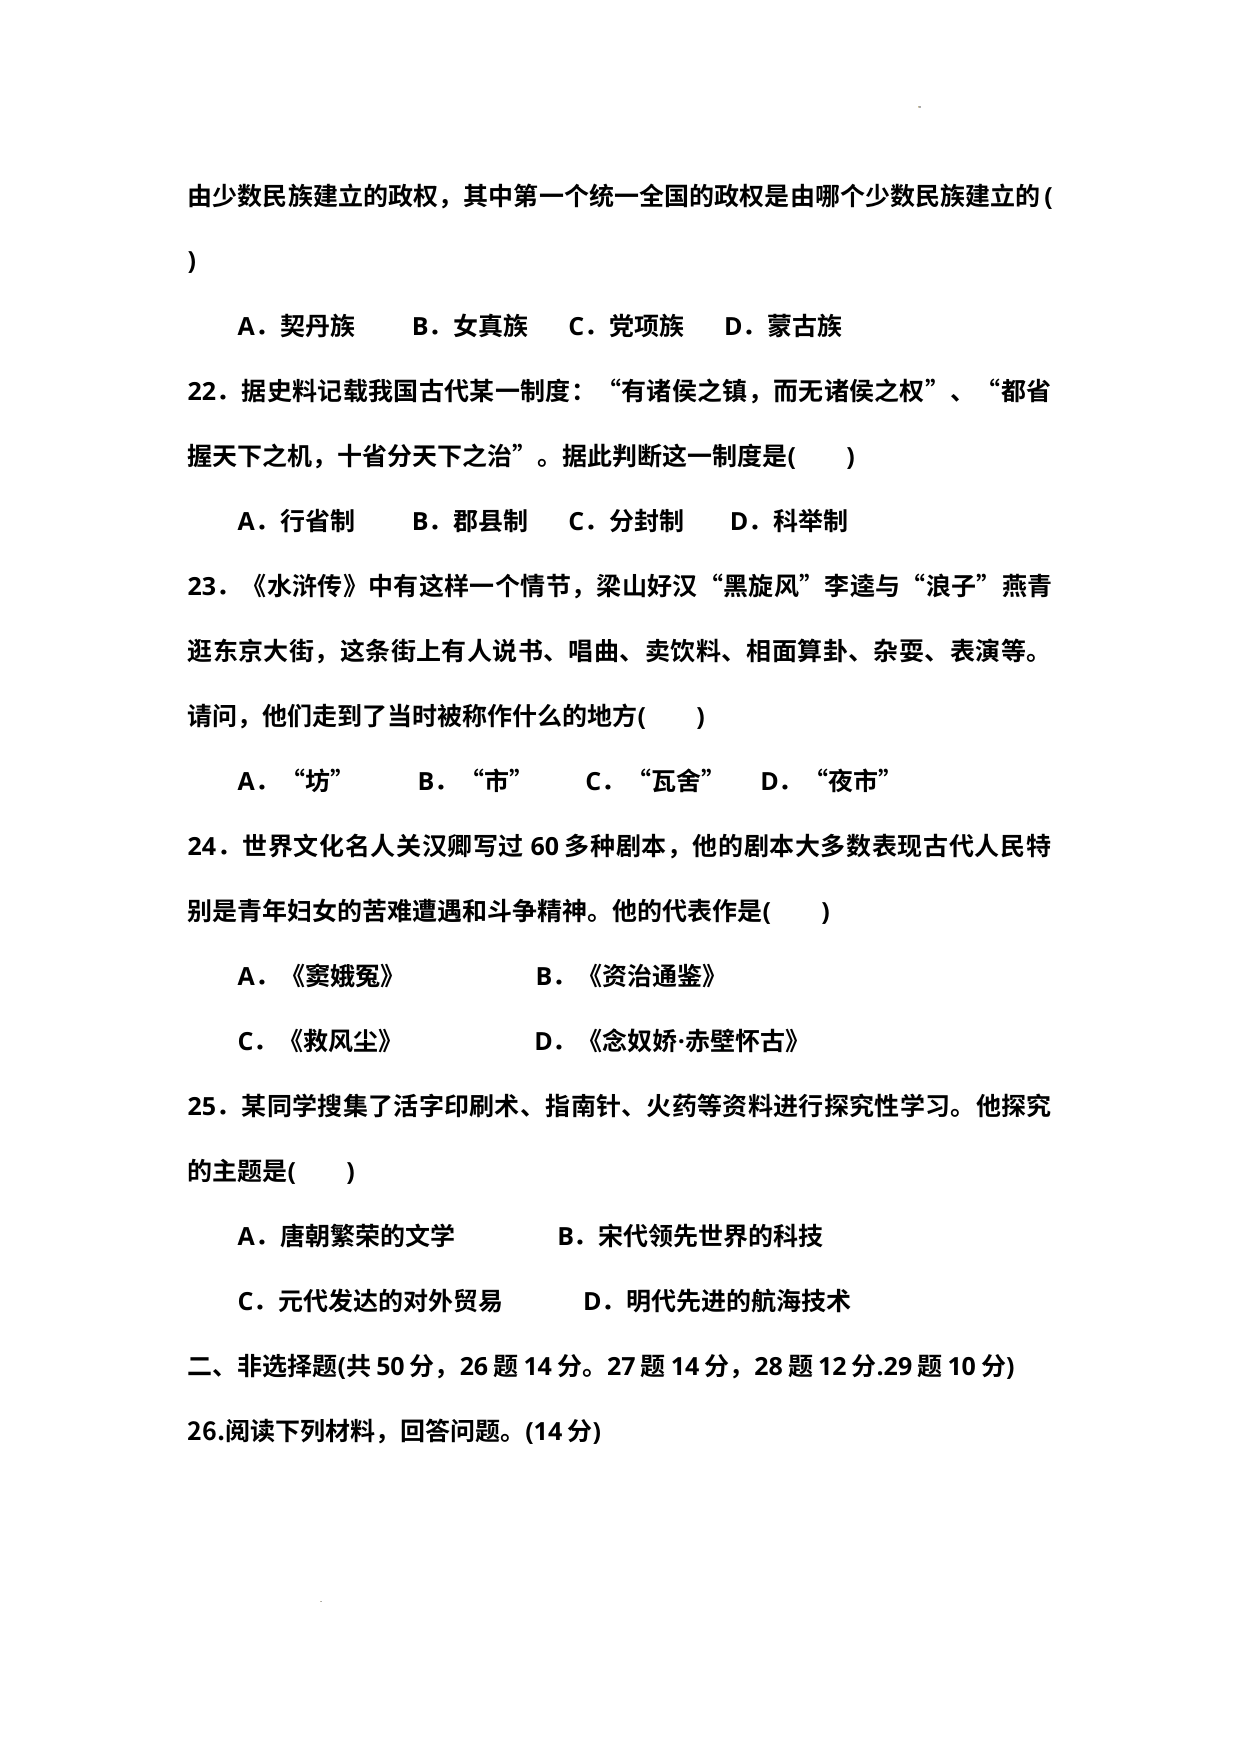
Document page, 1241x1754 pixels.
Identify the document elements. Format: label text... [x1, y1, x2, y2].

text A．唐朝繁荣的文学 B．宋代领先世界的科技 [187, 1202, 1053, 1267]
text 二、非选择题(共50分，26题14分。27题14分，28题12分.29题10分) [187, 1332, 1053, 1397]
text A．《窦娥冤》 B．《资治通鉴》 [187, 942, 1053, 1007]
text A．行省制 B．郡县制 C．分封制 D．科举制 [187, 487, 1053, 552]
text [187, 162, 1053, 292]
text C．元代发达的对外贸易 D．明代先进的航海技术 [187, 1267, 1053, 1332]
text A．契丹族 B．女真族 C．党项族 D．蒙古族 [187, 292, 1053, 357]
text 26.阅读下列材料，回答问题。(14分) [187, 1397, 1053, 1462]
text 22．据史料记载我国古代某一制度：“有诸侯之镇，而无诸侯之权”、“都省握天下之机，十省分天下之治”。据此判断这一制度是( ) [187, 357, 1053, 487]
text C．《救风尘》 D．《念奴娇·赤壁怀古》 [187, 1007, 1053, 1072]
text 24．世界文化名人关汉卿写过60多种剧本，他的剧本大多数表现古代人民特别是青年妇女的苦难遭遇和斗争精神。他的代表作是( ) [187, 812, 1053, 942]
text 25．某同学搜集了活字印刷术、指南针、火药等资料进行探究性学习。他探究的主题是( ) [187, 1072, 1053, 1202]
text 23．《水浒传》中有这样一个情节，梁山好汉“黑旋风”李逵与“浪子”燕青逛东京大街，这条街上有人说书、唱曲、卖饮料、相面算卦、杂耍、表演等。请问，他们走到了当时被称作什么的地方( ) [187, 552, 1053, 747]
text A．“坊” B．“市” C．“瓦舍” D．“夜市” [187, 747, 1053, 812]
